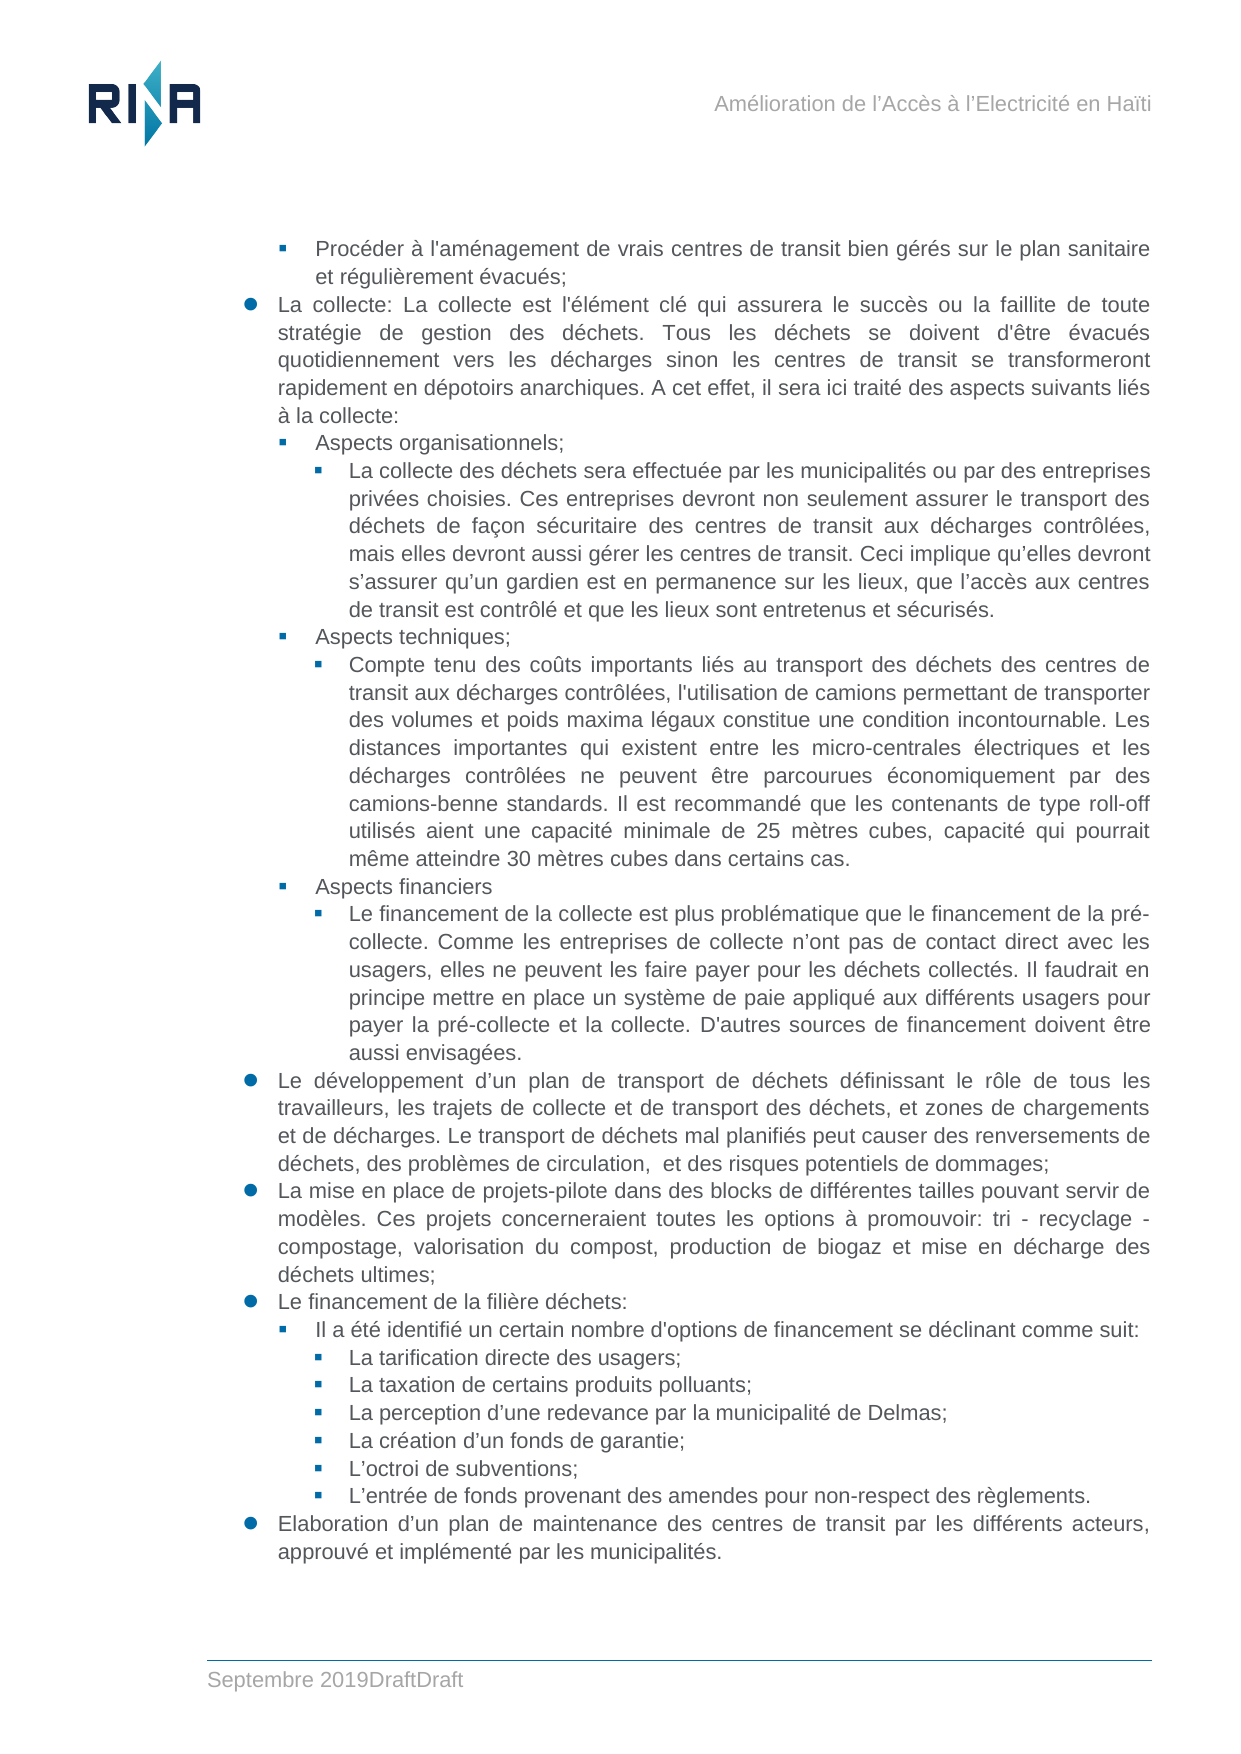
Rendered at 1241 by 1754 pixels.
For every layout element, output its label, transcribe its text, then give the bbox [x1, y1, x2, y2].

list L’entrée de fonds provenant des amendes pour non-respect des règlements. [313, 1483, 1152, 1508]
list Aspects organisationnels; [278, 430, 1152, 455]
list Il a été identifié un certain nombre d'options de financement se déclinant comme suit: [278, 1317, 1152, 1342]
list La collecte des déchets sera effectuée par les municipalités ou par des entreprises privées choisies. Ces entreprises devront non seulement assurer le transport des déchets de façon sécuritaire des centres de transit aux décharges contrôlées, mais elles devront aussi gérer les centres de transit. Ceci implique qu’elles devront s’assurer qu’un gardien est en permanence sur les lieux, que l’accès aux centres de transit est contrôlé et que les lieux sont entretenus et sécurisés. [313, 458, 1152, 622]
list La taxation de certains produits polluants; [313, 1372, 1152, 1397]
text La mise en place de projets-pilote dans des blocks de différentes tailles pouvant servir de modèles. Ces projets concerneraient toutes les options à promouvoir: tri - recyclage - compostage, valorisation du compost, production de biogaz et mise en décharge des déchets ultimes; [242, 1178, 1152, 1287]
text Le financement de la filière déchets: [242, 1289, 1152, 1314]
list La création d’un fonds de garantie; [313, 1428, 1152, 1453]
list Aspects techniques; [278, 624, 1152, 649]
list La tarification directe des usagers; [313, 1344, 1152, 1370]
text Elaboration d’un plan de maintenance des centres de transit par les différents acteurs, approuvé et implémenté par les municipalités. [242, 1511, 1152, 1564]
list Aspects financiers [278, 873, 1152, 899]
text La collecte: La collecte est l'élément clé qui assurera le succès ou la faillite de toute stratégie de gestion des déchets. Tous les déchets se doivent d'être évacués quotidiennement vers les décharges sinon les centres de transit se transformeront rapidement en dépotoirs anarchiques. A cet effet, il sera ici traité des aspects suivants liés à la collecte: [242, 292, 1152, 428]
list Le financement de la collecte est plus problématique que le financement de la pré-collecte. Comme les entreprises de collecte n’ont pas de contact direct avec les usagers, elles ne peuvent les faire payer pour les déchets collectés. Il faudrait en principe mettre en place un système de paie appliqué aux différents usagers pour payer la pré-collecte et la collecte. D'autres sources de financement doivent être aussi envisagées. [313, 901, 1152, 1065]
text Le développement d’un plan de transport de déchets définissant le rôle de tous les travailleurs, les trajets de collecte et de transport des déchets, et zones de chargements et de décharges. Le transport de déchets mal planifiés peut causer des renversements de déchets, des problèmes de circulation, et des risques potentiels de dommages; [242, 1067, 1152, 1176]
list La perception d’une redevance par la municipalité de Delmas; [313, 1400, 1152, 1425]
list Compte tenu des coûts importants liés au transport des déchets des centres de transit aux décharges contrôlées, l'utilisation de camions permettant de transporter des volumes et poids maxima légaux constitue une condition incontournable. Les distances importantes qui existent entre les micro-centrales électriques et les décharges contrôlées ne peuvent être parcourues économiquement par des camions-benne standards. Il est recommandé que les contenants de type roll-off utilisés aient une capacité minimale de 25 mètres cubes, capacité qui pourrait même atteindre 30 mètres cubes dans certains cas. [313, 652, 1152, 871]
list L’octroi de subventions; [313, 1455, 1152, 1481]
list Procéder à l'aménagement de vrais centres de transit bien gérés sur le plan sanitaire et régulièrement évacués; [278, 236, 1152, 289]
picture [88, 60, 201, 147]
